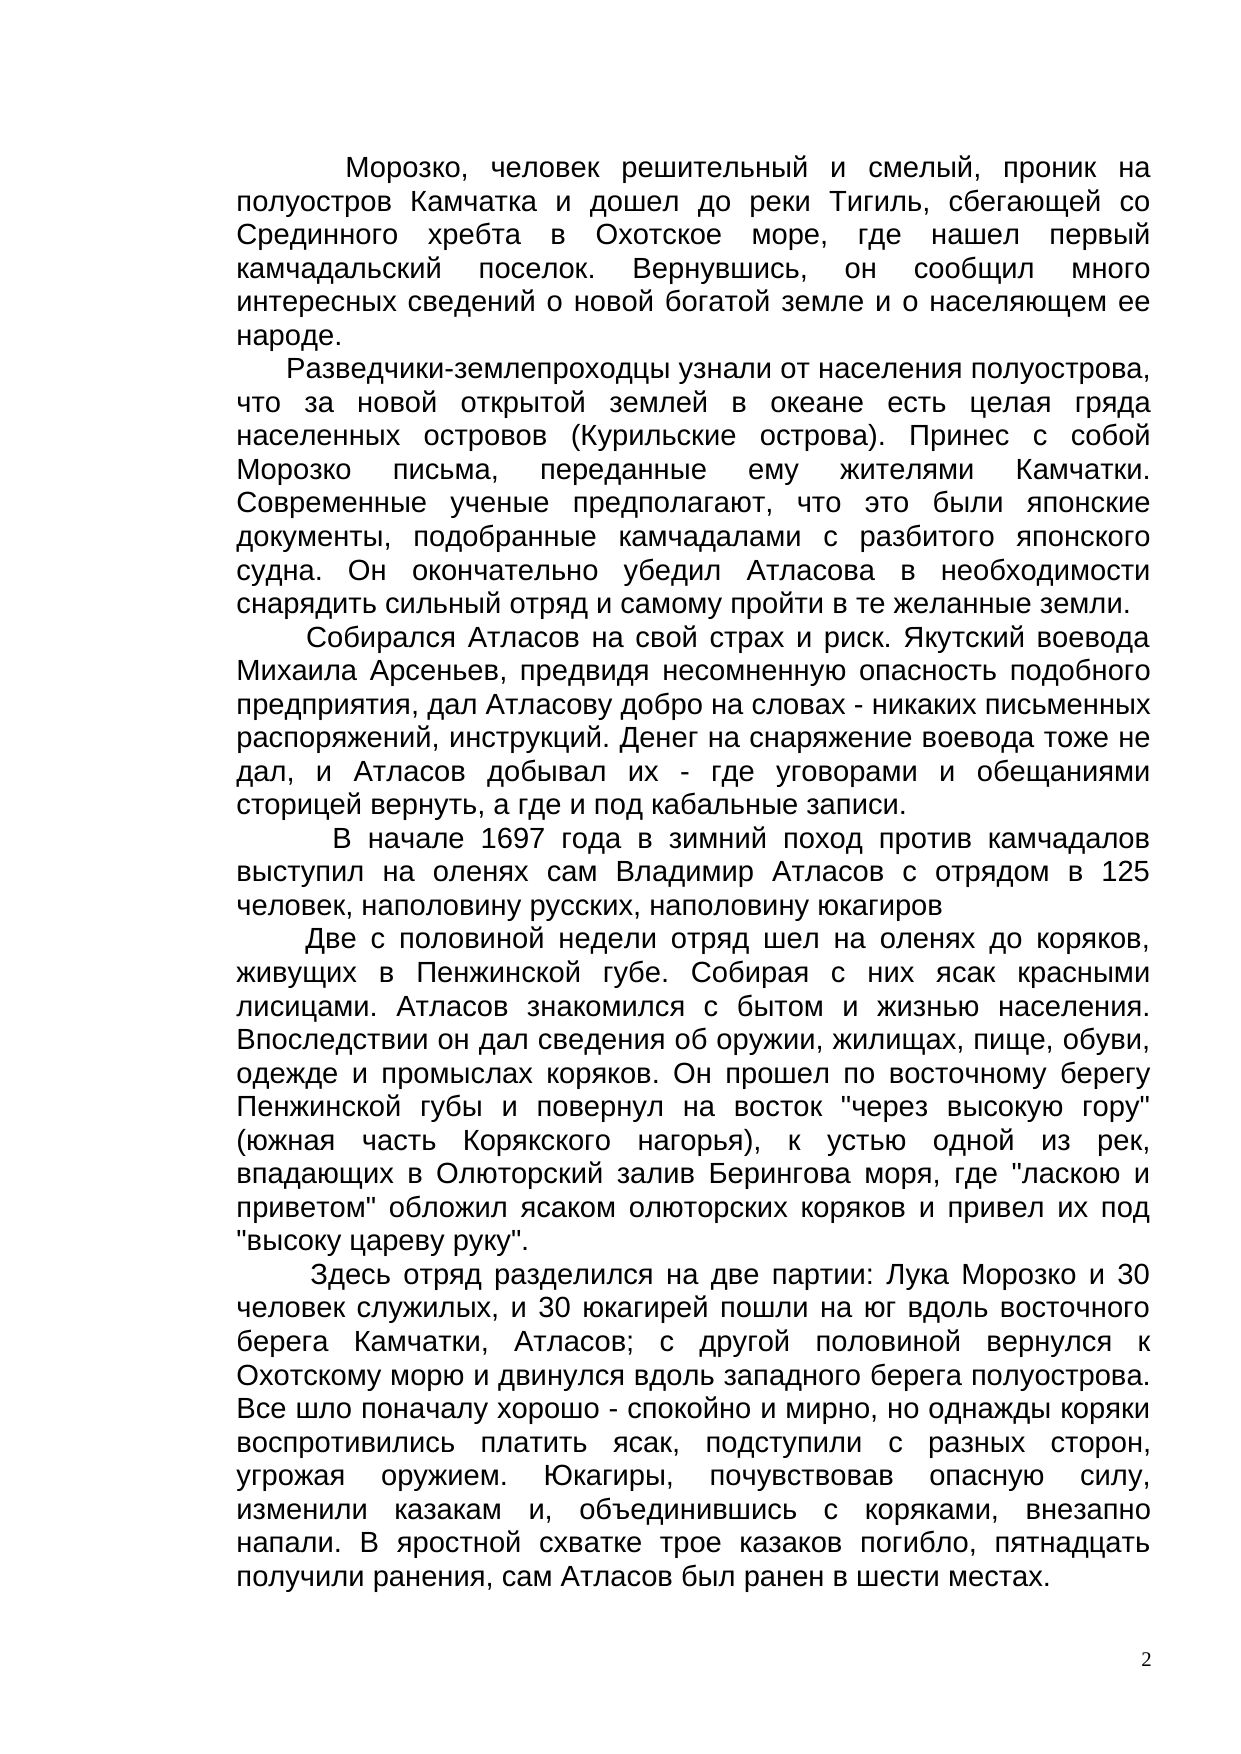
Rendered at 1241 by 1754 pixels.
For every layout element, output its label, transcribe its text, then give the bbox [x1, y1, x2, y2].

text Морозко, человек решительный и смелый, проник на полуостров Камчатка и дошел до реки Тигиль, сбегающей со Срединного хребта в Охотское море, где нашел первый камчадальский поселок. Вернувшись, он сообщил много интересных сведений о новой богатой земле и о населяющем ее народе. [236, 150, 1152, 351]
text Разведчики-землепроходцы узнали от населения полуострова, что за новой открытой землей в океане есть целая гряда населенных островов (Курильские острова). Принес с собой Морозко письма, переданные ему жителями Камчатки. Современные ученые предполагают, что это были японские документы, подобранные камчадалами с разбитого японского судна. Он окончательно убедил Атласова в необходимости снарядить сильный отряд и самому пройти в те желанные земли. [236, 351, 1152, 619]
text В начале 1697 года в зимний поход против камчадалов выступил на оленях сам Владимир Атласов с отрядом в 125 человек, наполовину русских, наполовину юкагиров [236, 821, 1152, 921]
text Две с половиной недели отряд шел на оленях до коряков, живущих в Пенжинской губе. Собирая с них ясак красными лисицами. Атласов знакомился с бытом и жизнью населения. Впоследствии он дал сведения об оружии, жилищах, пище, обуви, одежде и промыслах коряков. Он прошел по восточному берегу Пенжинской губы и повернул на восток "через высокую гору" (южная часть Корякского нагорья), к устью одной из рек, впадающих в Олюторский залив Берингова моря, где "ласкою и приветом" обложил ясаком олюторских коряков и привел их под "высоку цареву руку". [236, 921, 1152, 1257]
text Здесь отряд разделился на две партии: Лука Морозко и 30 человек служилых, и 30 юкагирей пошли на юг вдоль восточного берега Камчатки, Атласов; с другой половиной вернулся к Охотскому морю и двинулся вдоль западного берега полуострова. Все шло поначалу хорошо - спокойно и мирно, но однажды коряки воспротивились платить ясак, подступили c разных сторон, угрожая оружием. Юкагиры, почувствовав опасную силу, изменили казакам и, объединившись с коряками, внезапно напали. В яростной схватке трое казаков погибло, пятнадцать получили ранения, сам Атласов был ранен в шести местах. [236, 1257, 1152, 1592]
text Собирался Атласов на свой страх и риск. Якутский воевода Михаила Арсеньев, предвидя несомненную опасность подобного предприятия, дал Атласову добро на словах - никаких письменных распоряжений, инструкций. Денег на снаряжение воевода тоже не дал, и Атласов добывал их - где уговорами и обещаниями сторицей вернуть, а где и под кабальные записи. [236, 619, 1152, 821]
